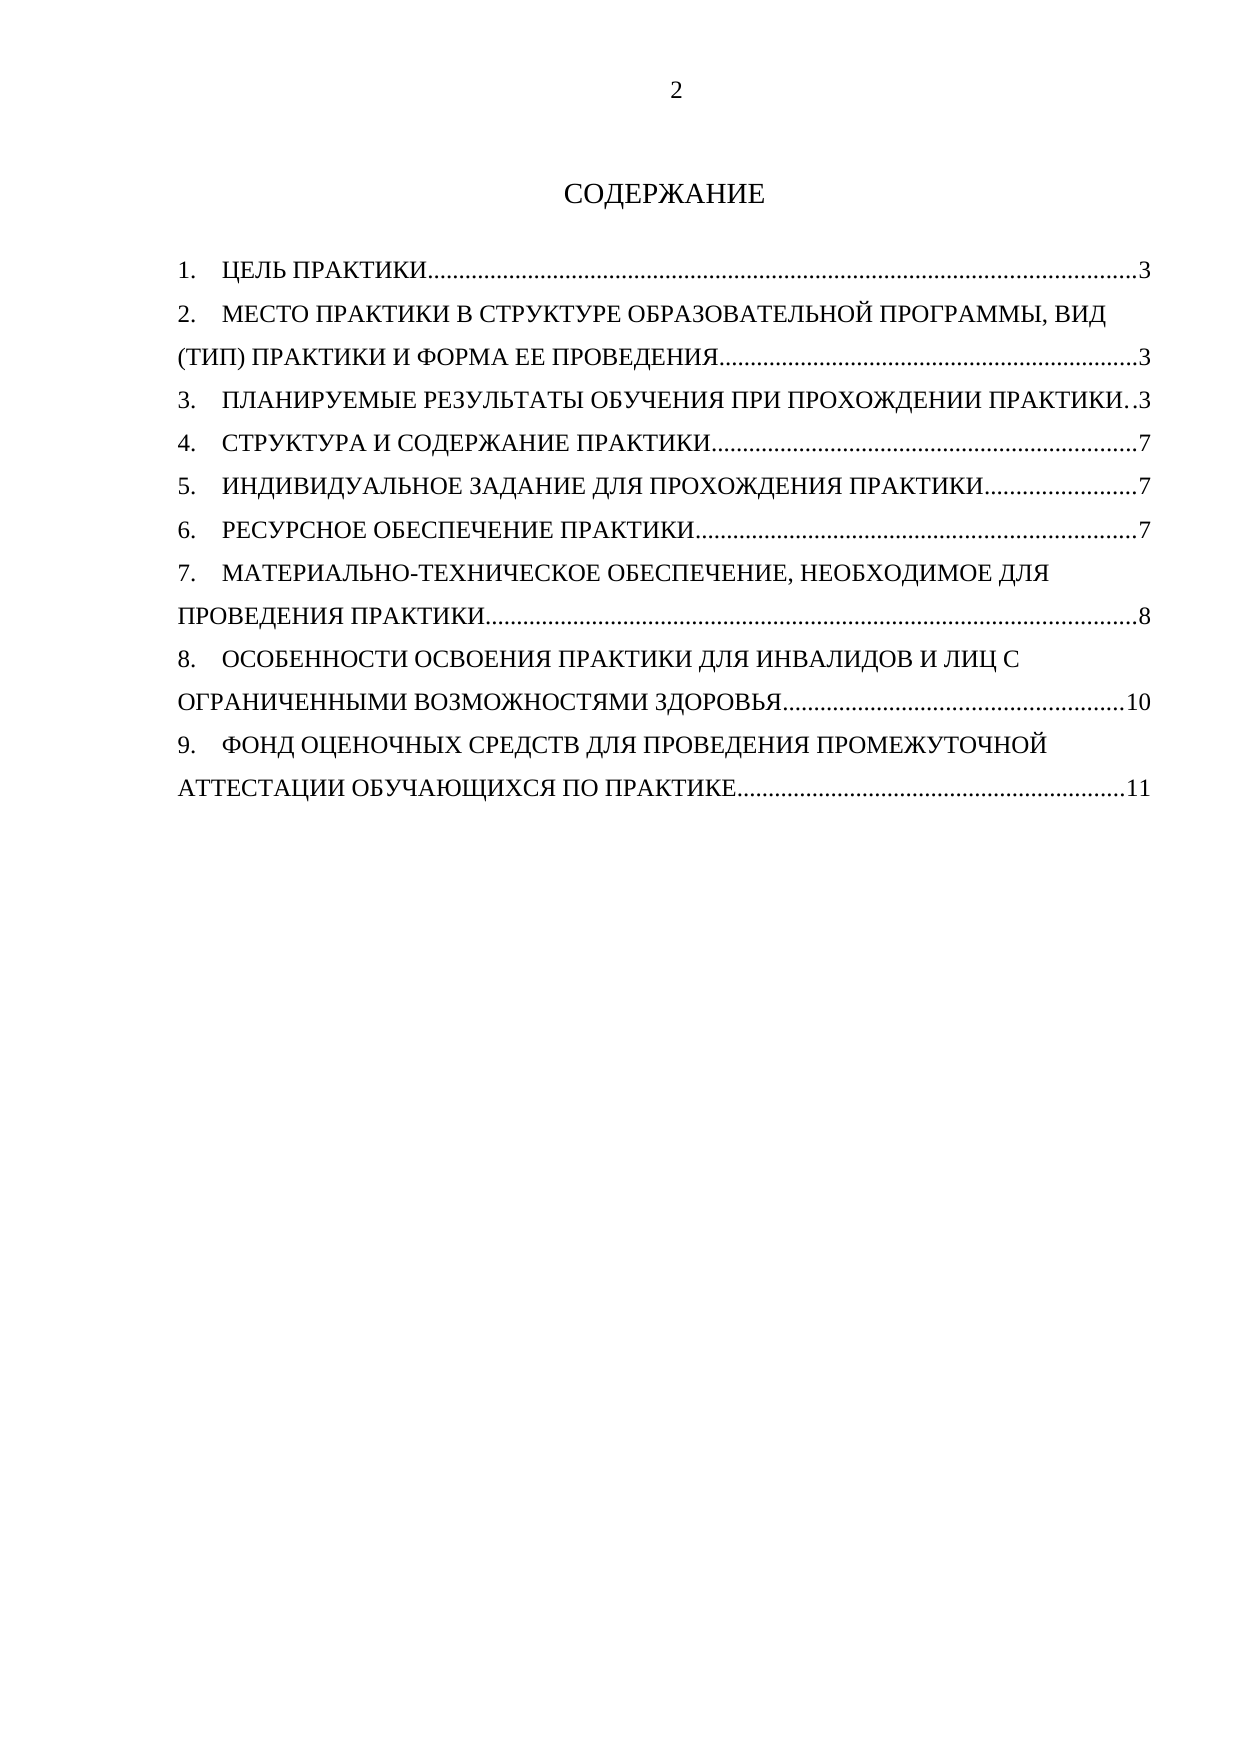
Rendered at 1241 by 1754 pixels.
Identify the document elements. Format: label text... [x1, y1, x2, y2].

text 2. МЕСТО ПРАКТИКИ В СТРУКТУРЕ ОБРАЗОВАТЕЛЬНОЙ ПРОГРАММЫ, ВИД (ТИП) ПРАКТИКИ И ФОРМА ЕЕ ПРОВЕДЕНИЯ 3 [177, 299, 1152, 371]
text 5. ИНДИВИДУАЛЬНОЕ ЗАДАНИЕ ДЛЯ ПРОХОЖДЕНИЯ ПРАКТИКИ 7 [177, 471, 1152, 500]
text СОДЕРЖАНИЕ [177, 176, 1152, 209]
text 4. СТРУКТУРА И СОДЕРЖАНИЕ ПРАКТИКИ 7 [177, 428, 1152, 457]
text 7. МАТЕРИАЛЬНО-ТЕХНИЧЕСКОЕ ОБЕСПЕЧЕНИЕ, НЕОБХОДИМОЕ ДЛЯ ПРОВЕДЕНИЯ ПРАКТИКИ 8 [177, 558, 1152, 630]
text 3. ПЛАНИРУЕМЫЕ РЕЗУЛЬТАТЫ ОБУЧЕНИЯ ПРИ ПРОХОЖДЕНИИ ПРАКТИКИ 3 [177, 385, 1152, 414]
text 8. ОСОБЕННОСТИ ОСВОЕНИЯ ПРАКТИКИ ДЛЯ ИНВАЛИДОВ И ЛИЦ С ОГРАНИЧЕННЫМИ ВОЗМОЖНОСТЯМИ ЗДОРОВЬЯ 10 [177, 644, 1152, 716]
text 1. ЦЕЛЬ ПРАКТИКИ 3 [177, 256, 1152, 284]
text 9. ФОНД ОЦЕНОЧНЫХ СРЕДСТВ ДЛЯ ПРОВЕДЕНИЯ ПРОМЕЖУТОЧНОЙ АТТЕСТАЦИИ ОБУЧАЮЩИХСЯ ПО ПРАКТИКЕ 11 [177, 730, 1152, 802]
text 6. РЕСУРСНОЕ ОБЕСПЕЧЕНИЕ ПРАКТИКИ 7 [177, 515, 1152, 543]
